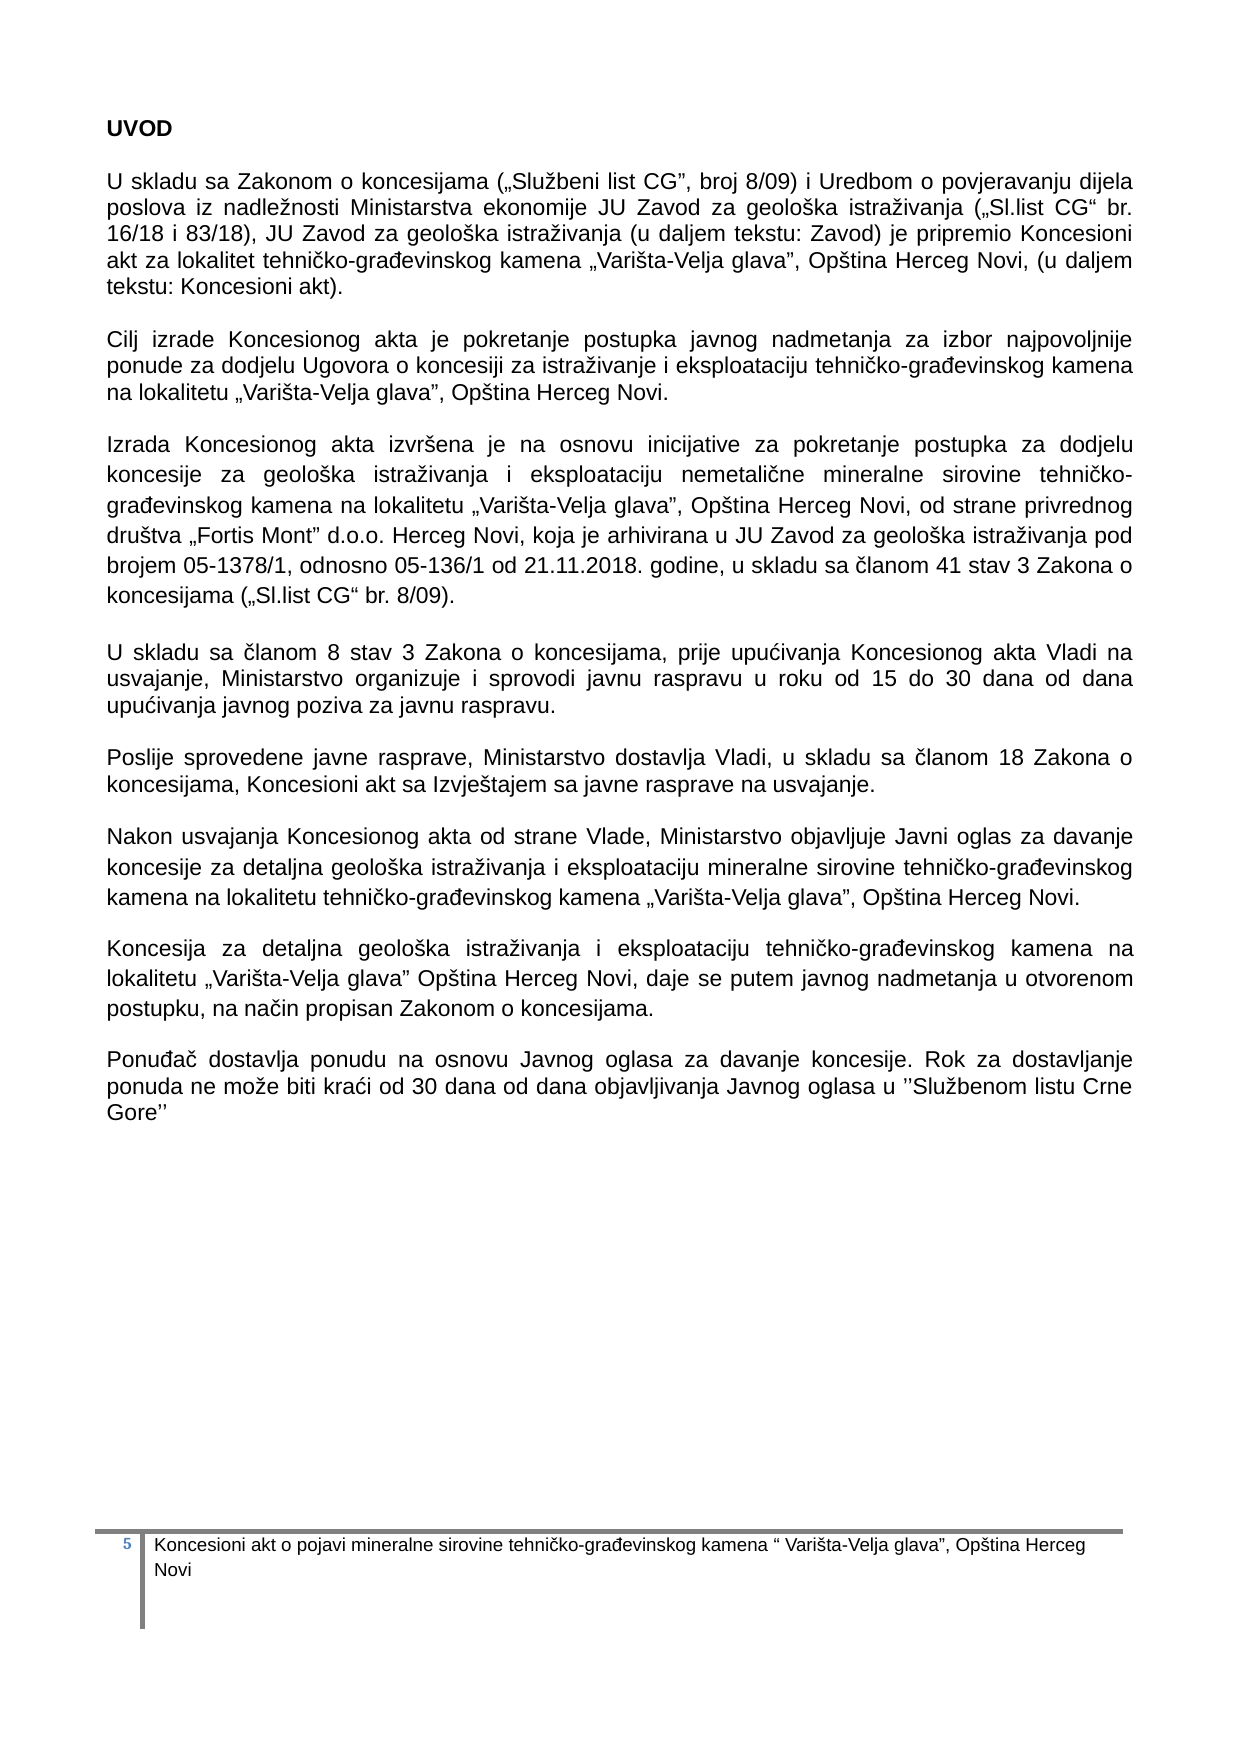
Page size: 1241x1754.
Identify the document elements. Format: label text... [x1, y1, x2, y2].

text Nakon usvajanja Koncesionog akta od strane Vlade, Ministarstvo objavljuje Javni oglas za davanje koncesije za detaljna geološka istraživanja i eksploataciju mineralne sirovine tehničko-građevinskog kamena na lokalitetu tehničko-građevinskog kamena „Varišta-Velja glava”, Opština Herceg Novi. [106, 823, 1134, 910]
text Izrada Koncesionog akta izvršena je na osnovu inicijative za pokretanje postupka za dodjelu koncesije za geološka istraživanja i eksploataciju nemetalične mineralne sirovine tehničko-građevinskog kamena na lokalitetu „Varišta-Velja glava”, Opština Herceg Novi, od strane privrednog društva „Fortis Mont” d.o.o. Herceg Novi, koja je arhivirana u JU Zavod za geološka istraživanja pod brojem 05-1378/1, odnosno 05-136/1 od 21.11.2018. godine, u skladu sa članom 41 stav 3 Zakona o koncesijama („Sl.list CG“ br. 8/09). [106, 431, 1134, 609]
text U skladu sa Zakonom o koncesijama („Službeni list CG”, broj 8/09) i Uredbom o povjeravanju dijela poslova iz nadležnosti Ministarstva ekonomije JU Zavod za geološka istraživanja („Sl.list CG“ br. 16/18 i 83/18), JU Zavod za geološka istraživanja (u daljem tekstu: Zavod) je pripremio Koncesioni akt za lokalitet tehničko-građevinskog kamena „Varišta-Velja glava”, Opština Herceg Novi, (u daljem tekstu: Koncesioni akt). [106, 168, 1134, 299]
text U skladu sa članom 8 stav 3 Zakona o koncesijama, prije upućivanja Koncesionog akta Vladi na usvajanje, Ministarstvo organizuje i sprovodi javnu raspravu u roku od 15 do 30 dana od dana upućivanja javnog poziva za javnu raspravu. [106, 639, 1134, 718]
text UVOD [106, 115, 1134, 141]
text Koncesija za detaljna geološka istraživanja i eksploataciju tehničko-građevinskog kamena na lokalitetu „Varišta-Velja glava” Opština Herceg Novi, daje se putem javnog nadmetanja u otvorenom postupku, na način propisan Zakonom o koncesijama. [106, 935, 1134, 1022]
text Ponuđač dostavlja ponudu na osnovu Javnog oglasa za davanje koncesije. Rok za dostavljanje ponuda ne može biti kraći od 30 dana od dana objavljivanja Javnog oglasa u ’’Službenom listu Crne Gore’’ [106, 1046, 1134, 1125]
text Poslije sprovedene javne rasprave, Ministarstvo dostavlja Vladi, u skladu sa članom 18 Zakona o koncesijama, Koncesioni akt sa Izvještajem sa javne rasprave na usvajanje. [106, 744, 1134, 797]
text Cilj izrade Koncesionog akta je pokretanje postupka javnog nadmetanja za izbor najpovoljnije ponude za dodjelu Ugovora o koncesiji za istraživanje i eksploataciju tehničko-građevinskog kamena na lokalitetu „Varišta-Velja glava”, Opština Herceg Novi. [106, 326, 1134, 405]
